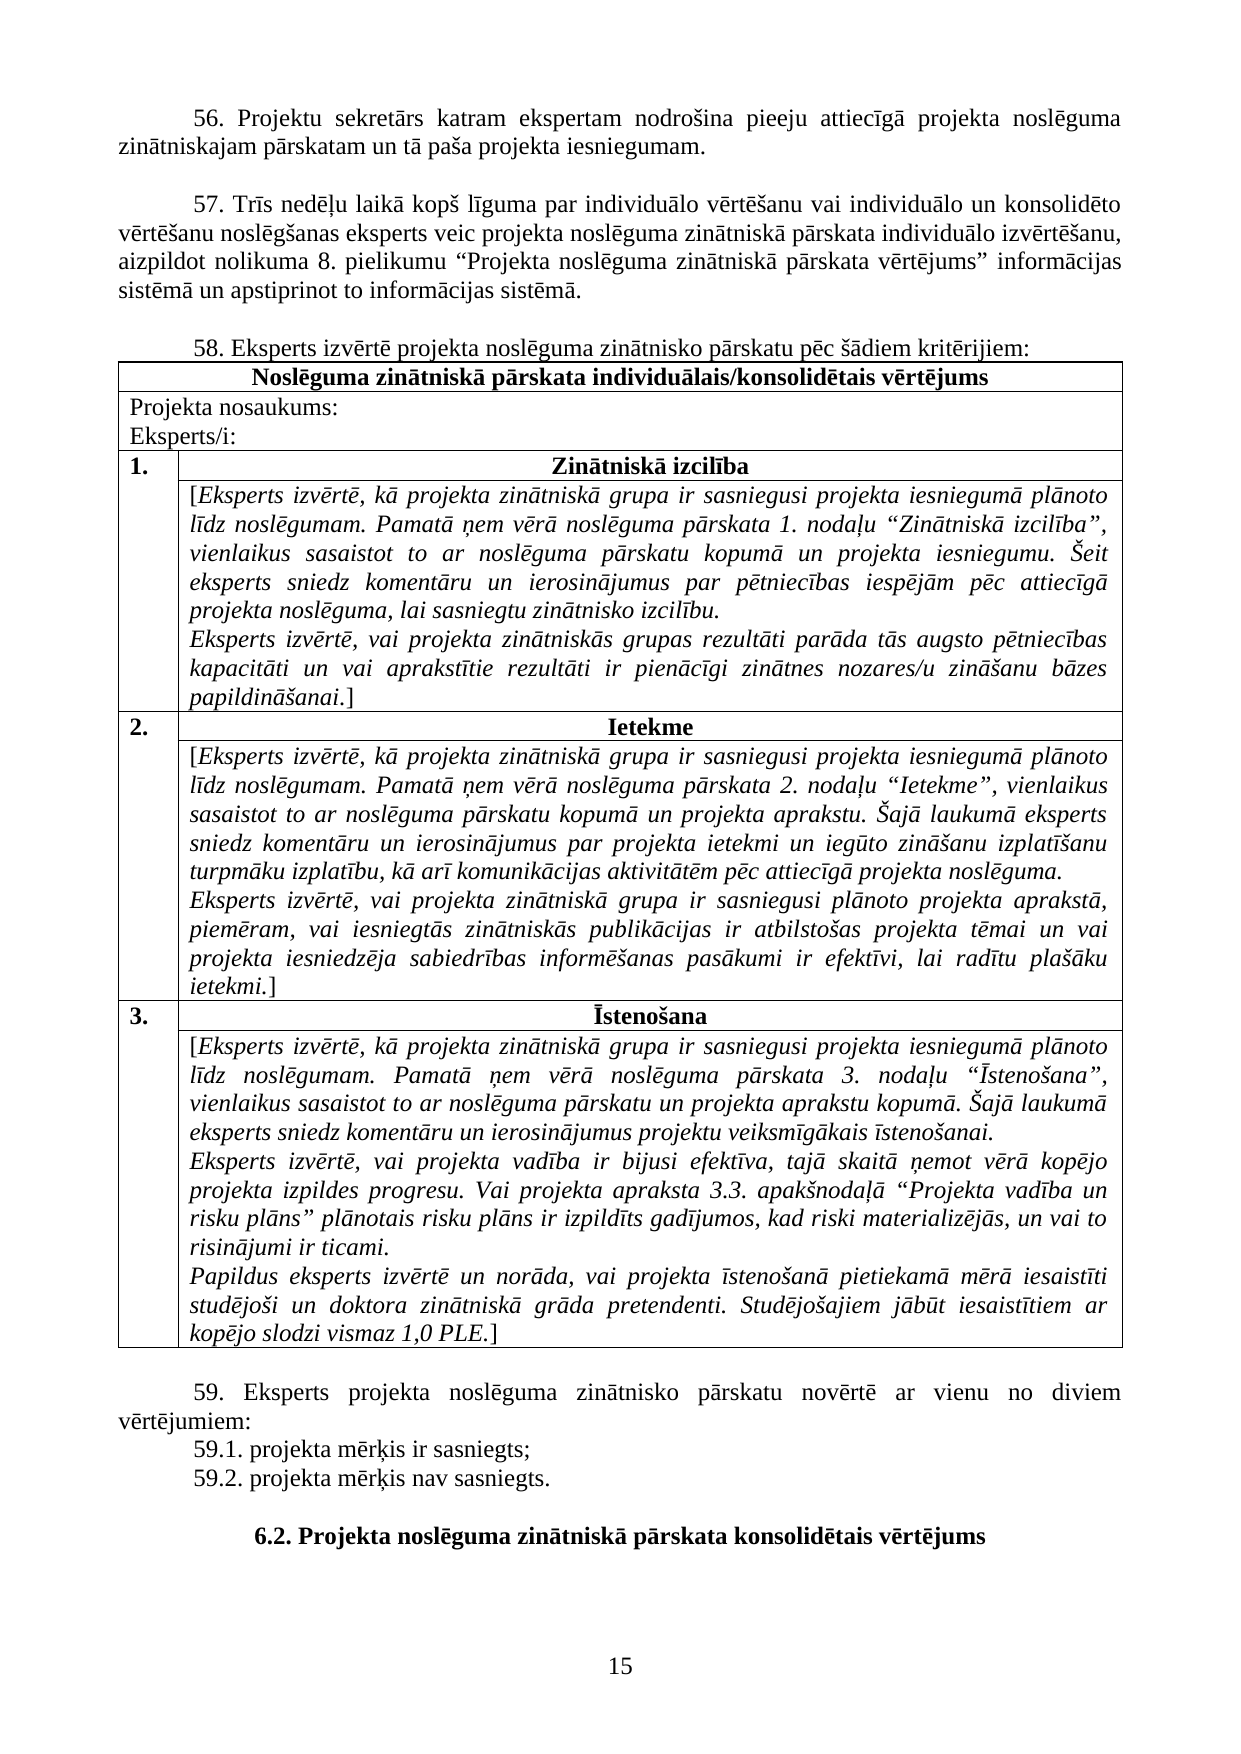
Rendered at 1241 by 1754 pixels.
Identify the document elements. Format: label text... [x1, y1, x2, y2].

table_cell 1. [119, 451, 178, 711]
table_cell [Eksperts izvērtē, kā projekta zinātniskā grupa ir sasniegusi projekta iesniegumā plānoto līdz noslēgumam. Pamatā ņem vērā noslēguma pārskata 2. nodaļu “Ietekme”, vienlaikus sasaistot to ar noslēguma pārskatu kopumā un projekta aprakstu. Šajā laukumā eksperts sniedz komentāru un ierosinājumus par projekta ietekmi un iegūto zināšanu izplatīšanu turpmāku izplatību, kā arī komunikācijas aktivitātēm pēc attiecīgā projekta noslēguma. Eksperts izvērtē, vai projekta zinātniskā grupa ir sasniegusi plānoto projekta aprakstā, piemēram, vai iesniegtās zinātniskās publikācijas ir atbilstošas projekta tēmai un vai projekta iesniedzēja sabiedrības informēšanas pasākumi ir efektīvi, lai radītu plašāku ietekmi.] [179, 741, 1122, 1000]
table_cell Ietekme [179, 712, 1122, 740]
table_cell Projekta nosaukums: Eksperts/i: [119, 392, 1122, 450]
list 56. Projektu sekretārs katram ekspertam nodrošina pieeju attiecīgā projekta noslēguma zinātniskajam pārskatam un tā paša projekta iesniegumam. [118, 103, 1122, 160]
table_cell 3. [119, 1001, 178, 1347]
table_cell [Eksperts izvērtē, kā projekta zinātniskā grupa ir sasniegusi projekta iesniegumā plānoto līdz noslēgumam. Pamatā ņem vērā noslēguma pārskata 1. nodaļu “Zinātniskā izcilība”, vienlaikus sasaistot to ar noslēguma pārskatu kopumā un projekta iesniegumu. Šeit eksperts sniedz komentāru un ierosinājumus par pētniecības iespējām pēc attiecīgā projekta noslēguma, lai sasniegtu zinātnisko izcilību. Eksperts izvērtē, vai projekta zinātniskās grupas rezultāti parāda tās augsto pētniecības kapacitāti un vai aprakstītie rezultāti ir pienācīgi zinātnes nozares/u zināšanu bāzes papildināšanai.] [179, 481, 1122, 711]
list 59.1. projekta mērķis ir sasniegts; [118, 1434, 1122, 1463]
table_cell Īstenošana [179, 1001, 1122, 1030]
table_cell [Eksperts izvērtē, kā projekta zinātniskā grupa ir sasniegusi projekta iesniegumā plānoto līdz noslēgumam. Pamatā ņem vērā noslēguma pārskata 3. nodaļu “Īstenošana”, vienlaikus sasaistot to ar noslēguma pārskatu un projekta aprakstu kopumā. Šajā laukumā eksperts sniedz komentāru un ierosinājumus projektu veiksmīgākais īstenošanai. Eksperts izvērtē, vai projekta vadība ir bijusi efektīva, tajā skaitā ņemot vērā kopējo projekta izpildes progresu. Vai projekta apraksta 3.3. apakšnodaļā “Projekta vadība un risku plāns” plānotais risku plāns ir izpildīts gadījumos, kad riski materializējās, un vai to risinājumi ir ticami. Papildus eksperts izvērtē un norāda, vai projekta īstenošanā pietiekamā mērā iesaistīti studējoši un doktora zinātniskā grāda pretendenti. Studējošajiem jābūt iesaistītiem ar kopējo slodzi vismaz 1,0 PLE.] [179, 1031, 1122, 1347]
list 59.2. projekta mērķis nav sasniegts. [118, 1463, 1122, 1492]
table_header Noslēguma zinātniskā pārskata individuālais/konsolidētais vērtējums [119, 363, 1122, 391]
list 59. Eksperts projekta noslēguma zinātnisko pārskatu novērtē ar vienu no diviem vērtējumiem: [118, 1377, 1122, 1434]
list 58. Eksperts izvērtē projekta noslēguma zinātnisko pārskatu pēc šādiem kritērijiem: [118, 333, 1122, 361]
table_cell Zinātniskā izcilība [179, 451, 1122, 479]
list 57. Trīs nedēļu laikā kopš līguma par individuālo vērtēšanu vai individuālo un konsolidēto vērtēšanu noslēgšanas eksperts veic projekta noslēguma zinātniskā pārskata individuālo izvērtēšanu, aizpildot nolikuma 8. pielikumu “Projekta noslēguma zinātniskā pārskata vērtējums” informācijas sistēmā un apstiprinot to informācijas sistēmā. [118, 189, 1122, 304]
subtitle 6.2. Projekta noslēguma zinātniskā pārskata konsolidētais vērtējums [118, 1521, 1122, 1549]
table_cell 2. [119, 712, 178, 1000]
